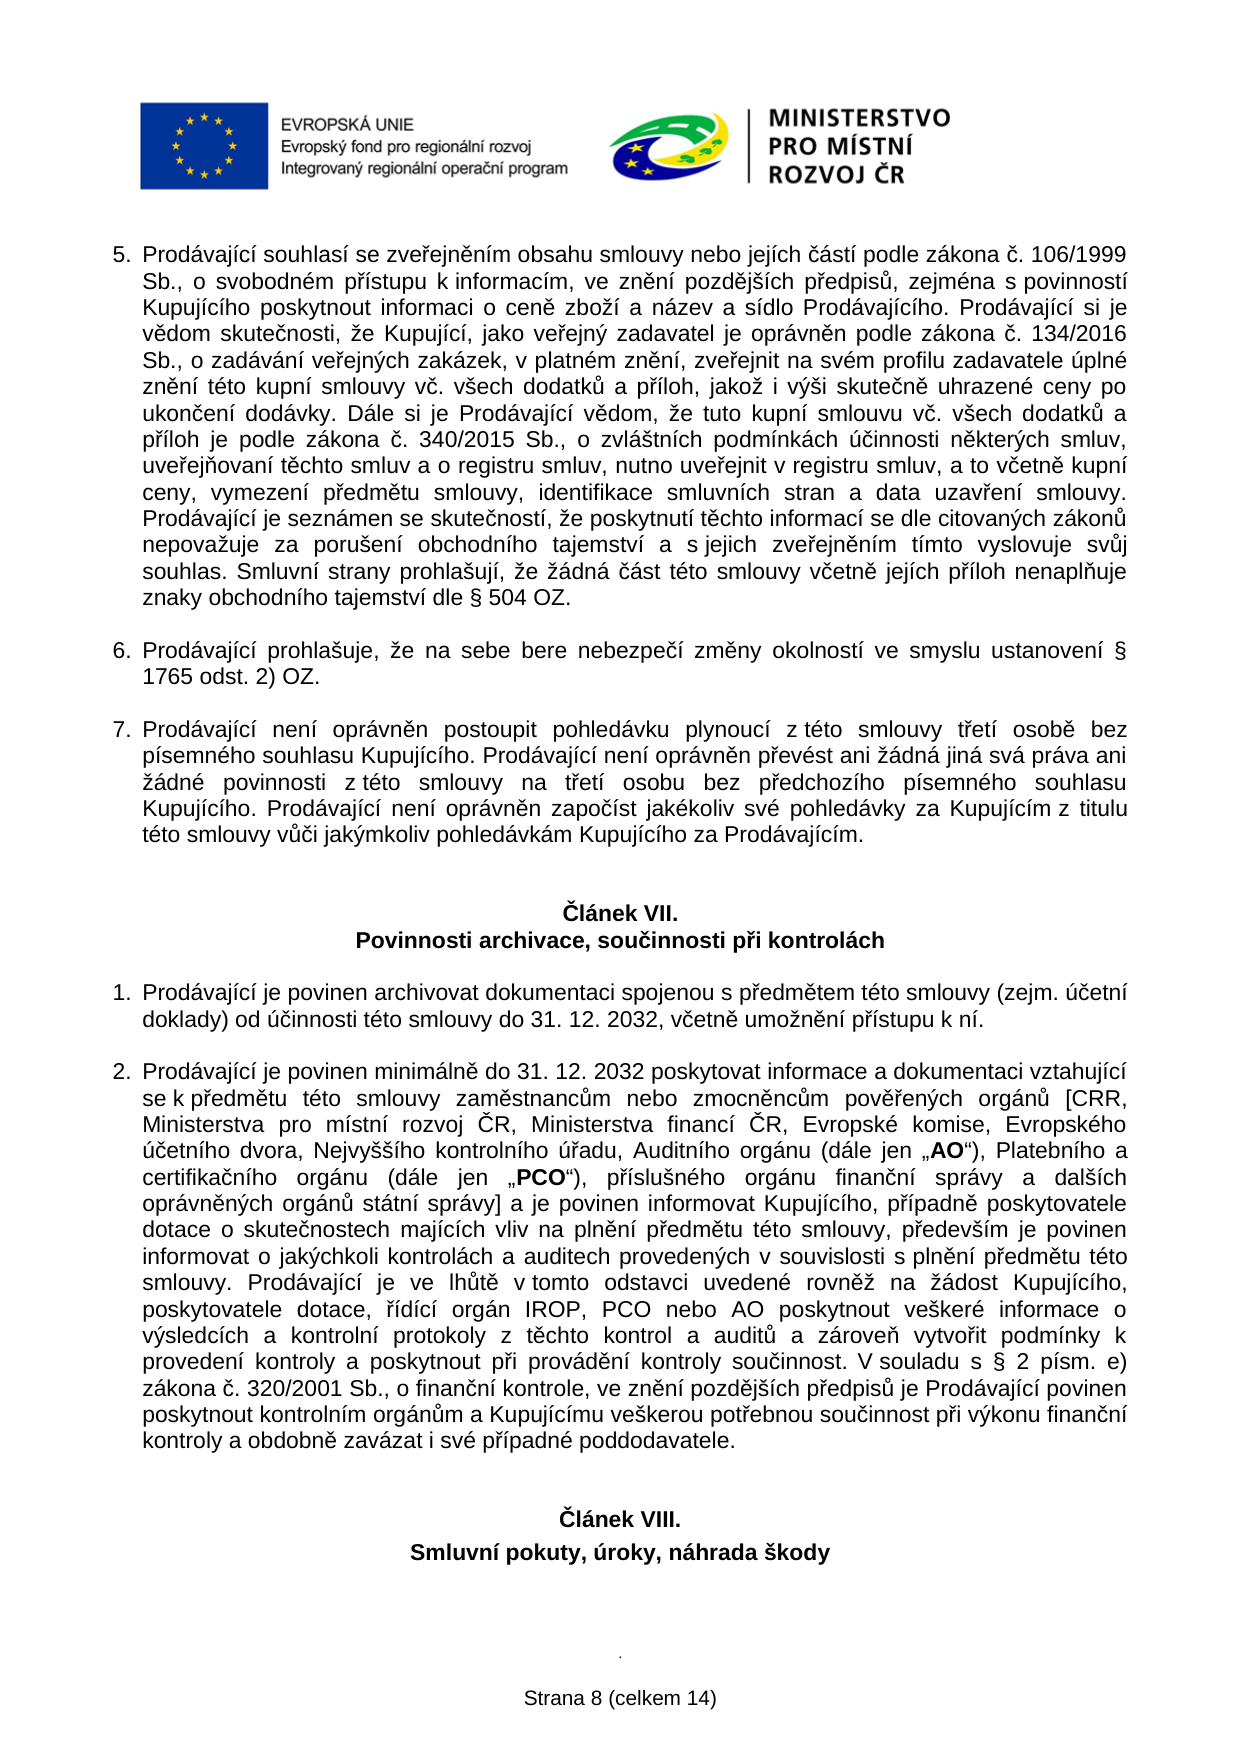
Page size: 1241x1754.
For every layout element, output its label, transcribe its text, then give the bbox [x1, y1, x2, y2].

text Článek VIII. [112, 1506, 1128, 1533]
text Článek VII. [112, 900, 1128, 927]
picture [112, 73, 978, 218]
text Povinnosti archivace, součinnosti při kontrolách [112, 927, 1128, 953]
list Prodávající je povinen archivovat dokumentaci spojenou s předmětem této smlouvy (zejm. účetní doklady) od účinnosti této smlouvy do 31. 12. 2032, včetně umožnění přístupu k ní. [112, 979, 1128, 1032]
list Prodávající je povinen minimálně do 31. 12. 2032 poskytovat informace a dokumentaci vztahující se k předmětu této smlouvy zaměstnancům nebo zmocněncům pověřených orgánů [CRR, Ministerstva pro místní rozvoj ČR, Ministerstva financí ČR, Evropské komise, Evropského účetního dvora, Nejvyššího kontrolního úřadu, Auditního orgánu (dále jen „AO“), Platebního a certifikačního orgánu (dále jen „PCO“), příslušného orgánu finanční správy a dalších oprávněných orgánů státní správy] a je povinen informovat Kupujícího, případně poskytovatele dotace o skutečnostech majících vliv na plnění předmětu této smlouvy, především je povinen informovat o jakýchkoli kontrolách a auditech provedených v souvislosti s plnění předmětu této smlouvy. Prodávající je ve lhůtě v tomto odstavci uvedené rovněž na žádost Kupujícího, poskytovatele dotace, řídící orgán IROP, PCO nebo AO poskytnout veškeré informace o výsledcích a kontrolní protokoly z těchto kontrol a auditů a zároveň vytvořit podmínky k provedení kontroly a poskytnout při provádění kontroly součinnost. V souladu s § 2 písm. e) zákona č. 320/2001 Sb., o finanční kontrole, ve znění pozdějších předpisů je Prodávající povinen poskytnout kontrolním orgánům a Kupujícímu veškerou potřebnou součinnost při výkonu finanční kontroly a obdobně zavázat i své případné poddodavatele. [112, 1058, 1128, 1454]
list Prodávající souhlasí se zveřejněním obsahu smlouvy nebo jejích částí podle zákona č. 106/1999 Sb., o svobodném přístupu k informacím, ve znění pozdějších předpisů, zejména s povinností Kupujícího poskytnout informaci o ceně zboží a název a sídlo Prodávajícího. Prodávající si je vědom skutečnosti, že Kupující, jako veřejný zadavatel je oprávněn podle zákona č. 134/2016 Sb., o zadávání veřejných zakázek, v platném znění, zveřejnit na svém profilu zadavatele úplné znění této kupní smlouvy vč. všech dodatků a příloh, jakož i výši skutečně uhrazené ceny po ukončení dodávky. Dále si je Prodávající vědom, že tuto kupní smlouvu vč. všech dodatků a příloh je podle zákona č. 340/2015 Sb., o zvláštních podmínkách účinnosti některých smluv, uveřejňovaní těchto smluv a o registru smluv, nutno uveřejnit v registru smluv, a to včetně kupní ceny, vymezení předmětu smlouvy, identifikace smluvních stran a data uzavření smlouvy. Prodávající je seznámen se skutečností, že poskytnutí těchto informací se dle citovaných zákonů nepovažuje za porušení obchodního tajemství a s jejich zveřejněním tímto vyslovuje svůj souhlas. Smluvní strany prohlašují, že žádná část této smlouvy včetně jejích příloh nenaplňuje znaky obchodního tajemství dle § 504 OZ. [112, 241, 1128, 610]
list Prodávající není oprávněn postoupit pohledávku plynoucí z této smlouvy třetí osobě bez písemného souhlasu Kupujícího. Prodávající není oprávněn převést ani žádná jiná svá práva ani žádné povinnosti z této smlouvy na třetí osobu bez předchozího písemného souhlasu Kupujícího. Prodávající není oprávněn započíst jakékoliv své pohledávky za Kupujícím z titulu této smlouvy vůči jakýmkoliv pohledávkám Kupujícího za Prodávajícím. [112, 716, 1128, 847]
list Prodávající prohlašuje, že na sebe bere nebezpečí změny okolností ve smyslu ustanovení § 1765 odst. 2) OZ. [112, 637, 1128, 689]
text Smluvní pokuty, úroky, náhrada škody [112, 1539, 1128, 1565]
